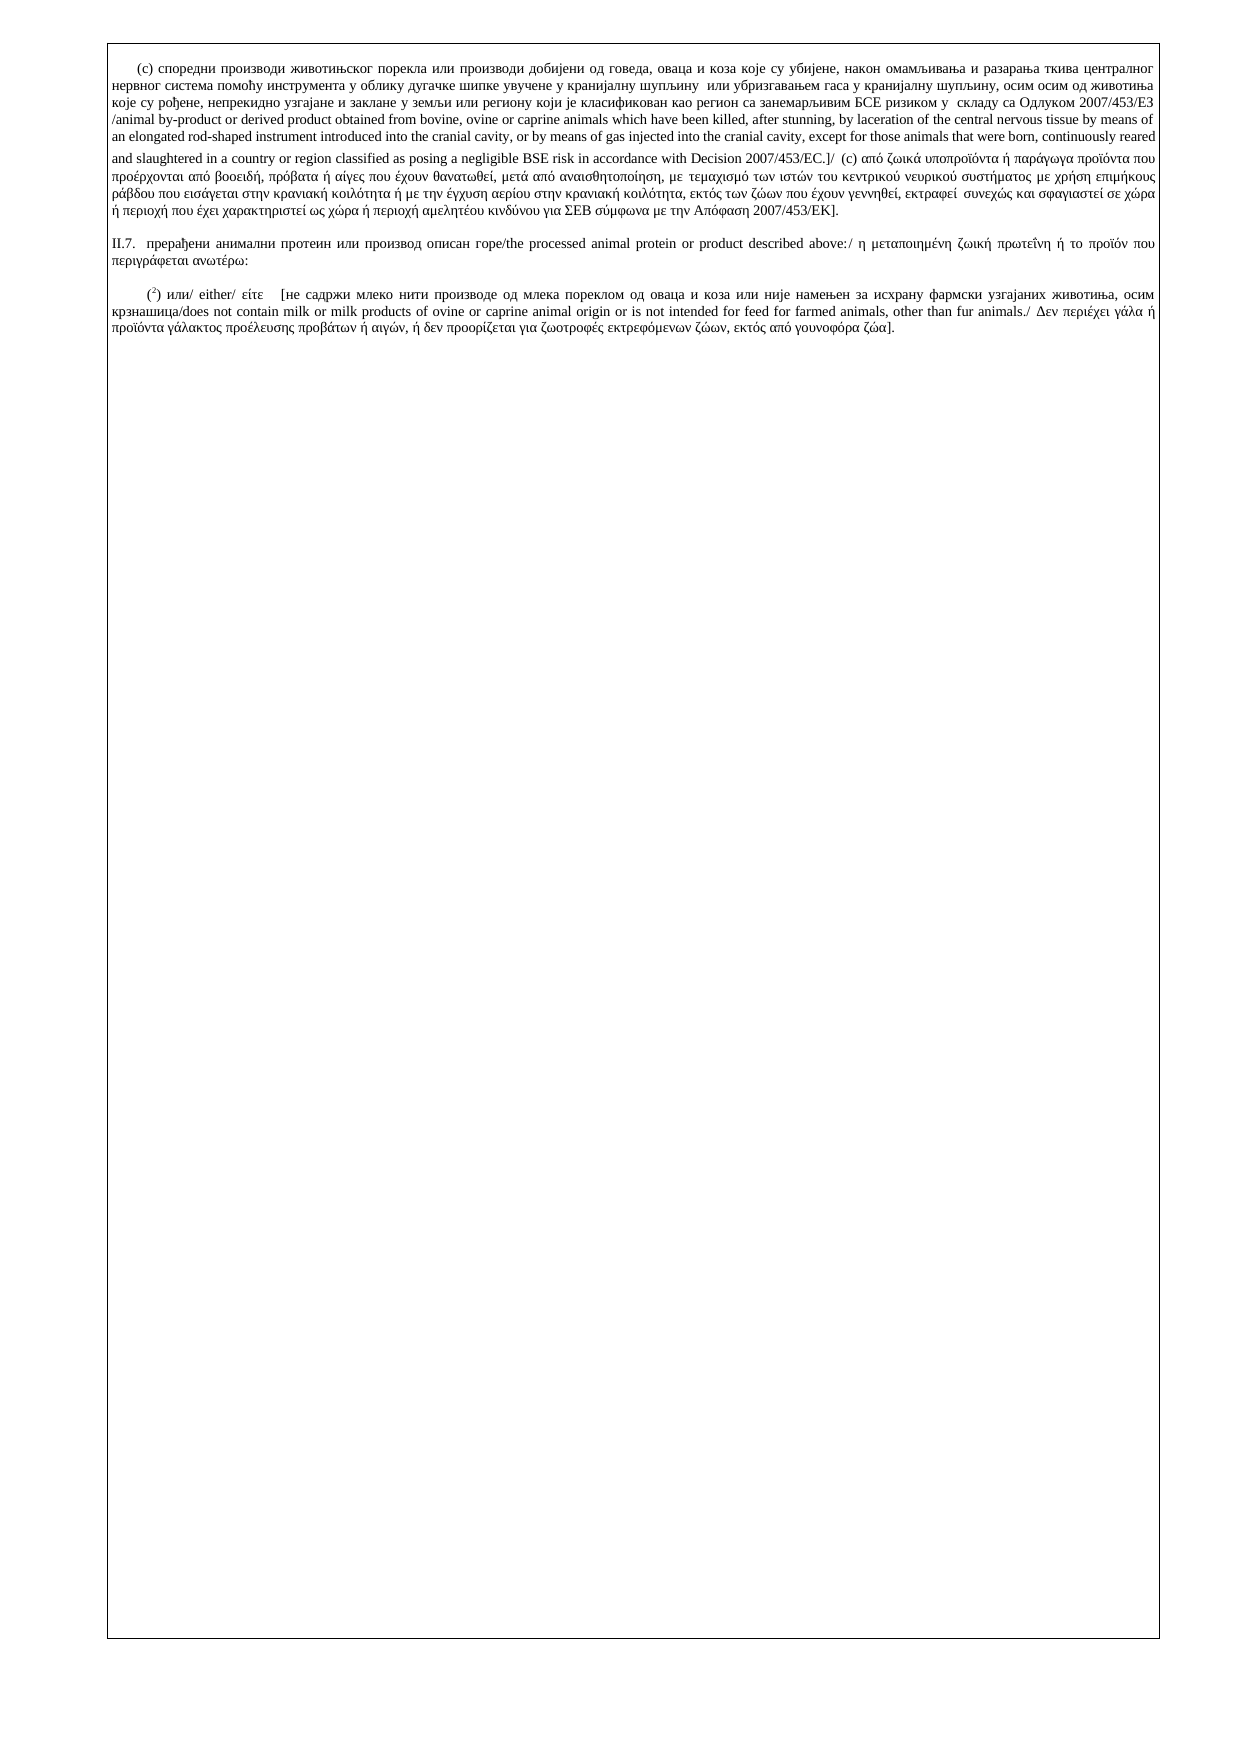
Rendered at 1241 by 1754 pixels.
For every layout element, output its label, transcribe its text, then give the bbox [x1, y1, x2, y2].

table_cell (c) споредни производи животињског порекла или производи добијени од говеда, оваца и коза које су убијене, након омамљивања и разарања ткива централног нервног система помоћу инструмента у облику дугачке шипке увучене у кранијалну шупљину или убризгавањем гаса у кранијалну шупљину, осим осим од животиња које су рођене, непрекидно узгајане и заклане у земљи или региону који је класификован као регион са занемарљивим БСЕ ризиком у складу са Одлуком 2007/453/EЗ /animal by-product or derived product obtained from bovine, ovine or caprine animals which have been killed, after stunning, by laceration of the central nervous tissue by means of an elongated rod-shaped instrument introduced into the cranial cavity, or by means of gas injected into the cranial cavity, except for those animals that were born, continuously reared and slaughtered in a country or region classified as posing a negligible BSE risk in accordance with Decision 2007/453/EC.]/ (c) από ζωικά υποπροϊόντα ή παράγωγα προϊόντα που προέρχονται από βοοειδή, πρόβατα ή αίγες που έχουν θανατωθεί, μετά από αναισθητοποίηση, με τεμαχισμό των ιστών του κεντρικού νευρικού συστήματος με χρήση επιμήκους ράβδου που εισάγεται στην κρανιακή κοιλότητα ή με την έγχυση αερίου στην κρανιακή κοιλότητα, εκτός των ζώων που έχουν γεννηθεί, εκτραφεί συνεχώς και σφαγιαστεί σε χώρα ή περιοχή που έχει χαρακτηριστεί ως χώρα ή περιοχή αμελητέου κινδύνου για ΣΕΒ σύμφωνα με την Απόφαση 2007/453/ΕΚ]. II.7. прерађени анимални протеин или производ описан горе/the processed animal protein or product described above:/ η μεταποιημένη ζωική πρωτεΐνη ή το προϊόν που περιγράφεται ανωτέρω: (2) или/ either/ είτε [не садржи млеко нити производе од млека пореклом од оваца и коза или није намењен за исхрану фармски узгајаних животиња, осим крзнашица/does not contain milk or milk products of ovine or caprine animal origin or is not intended for feed for farmed animals, other than fur animals./ Δεν περιέχει γάλα ή προϊόντα γάλακτος προέλευσης προβάτων ή αιγών, ή δεν προορίζεται για ζωοτροφές εκτρεφόμενων ζώων, εκτός από γουνοφόρα ζώα]. [108, 44, 1159, 1638]
